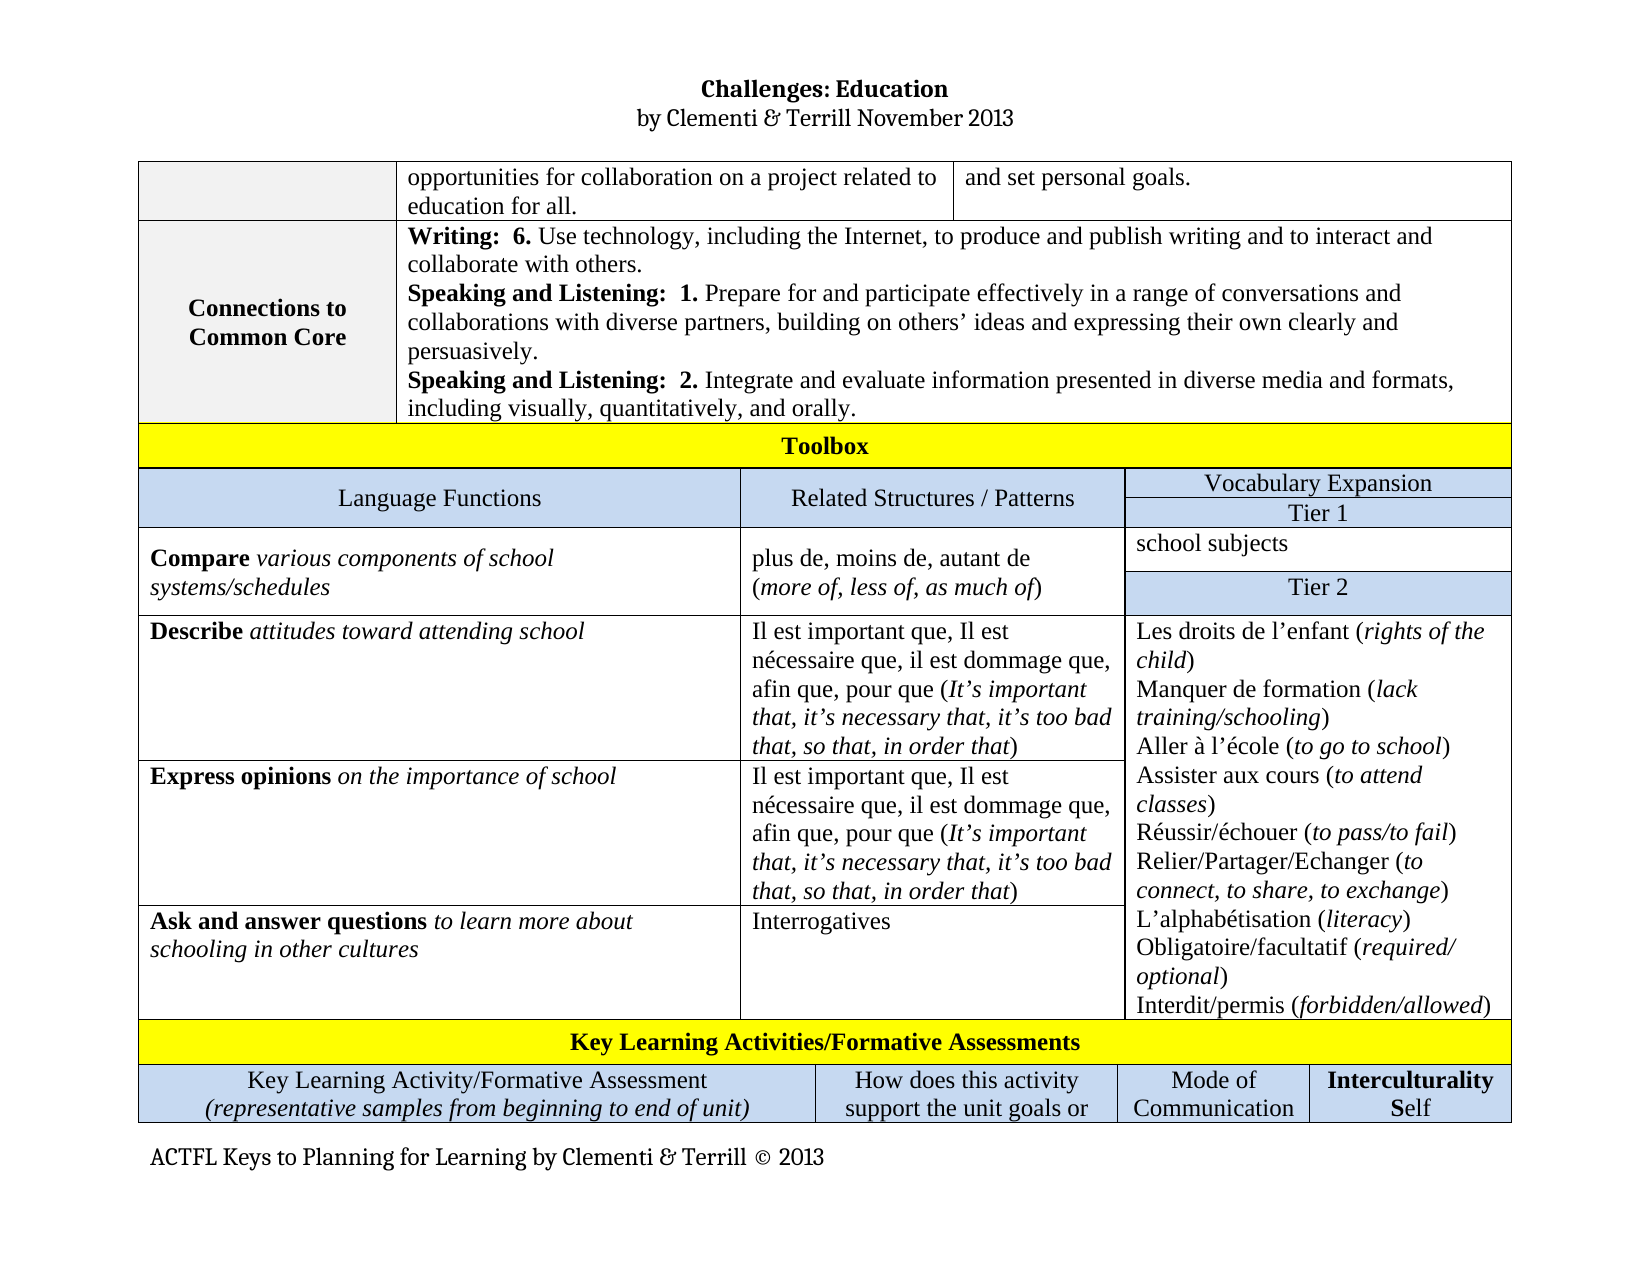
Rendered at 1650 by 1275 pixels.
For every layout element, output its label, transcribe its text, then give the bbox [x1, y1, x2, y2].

table_cell Ask and answer questions to learn more about schooling in other cultures [139, 906, 740, 1019]
table_cell Il est important que, Il est nécessaire que, il est dommage que, afin que, pour que (It’s important that, it’s necessary that, it’s too bad that, so that, in order that) [741, 616, 1124, 760]
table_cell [816, 1065, 1117, 1122]
table_cell Interrogatives [741, 906, 1124, 1019]
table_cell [1310, 1065, 1511, 1122]
table_cell Key Learning Activities/Formative Assessments [139, 1020, 1511, 1064]
table_cell Related Structures / Patterns [741, 469, 1124, 527]
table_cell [954, 162, 1511, 220]
table_cell school subjects [1126, 528, 1511, 571]
table_cell Vocabulary Expansion [1126, 469, 1511, 497]
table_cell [1118, 1065, 1309, 1122]
table_cell Tier 2 [1126, 572, 1511, 615]
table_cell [397, 162, 953, 220]
table_cell Les droits de l’enfant (rights of the child) Manquer de formation (lack training/schooling) Aller à l’école (to go to school) Assister aux cours (to attend classes) Réussir/échouer (to pass/to fail) Relier/Partager/Echanger (to connect, to share, to exchange) L’alphabétisation (literacy) Obligatoire/facultatif (required/ optional) Interdit/permis (forbidden/allowed) [1126, 616, 1511, 1019]
table_cell Connections to Common Core [139, 221, 396, 422]
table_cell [139, 1065, 815, 1122]
table_cell Toolbox [139, 424, 1511, 467]
table_cell Il est important que, Il est nécessaire que, il est dommage que, afin que, pour que (It’s important that, it’s necessary that, it’s too bad that, so that, in order that) [741, 761, 1124, 905]
table_cell Describe attitudes toward attending school [139, 616, 740, 760]
table_cell Writing: 6. Use technology, including the Internet, to produce and publish writing and to interact and collaborate with others. Speaking and Listening: 1. Prepare for and participate effectively in a range of conversations and collaborations with diverse partners, building on others’ ideas and expressing their own clearly and persuasively. Speaking and Listening: 2. Integrate and evaluate information presented in diverse media and formats, including visually, quantitatively, and orally. [397, 221, 1511, 422]
table_cell plus de, moins de, autant de (more of, less of, as much of) [741, 528, 1124, 615]
table_cell Compare various components of school systems/schedules [139, 528, 740, 615]
table_cell Language Functions [139, 469, 740, 527]
table_cell Tier 1 [1126, 498, 1511, 527]
table_cell Express opinions on the importance of school [139, 761, 740, 905]
